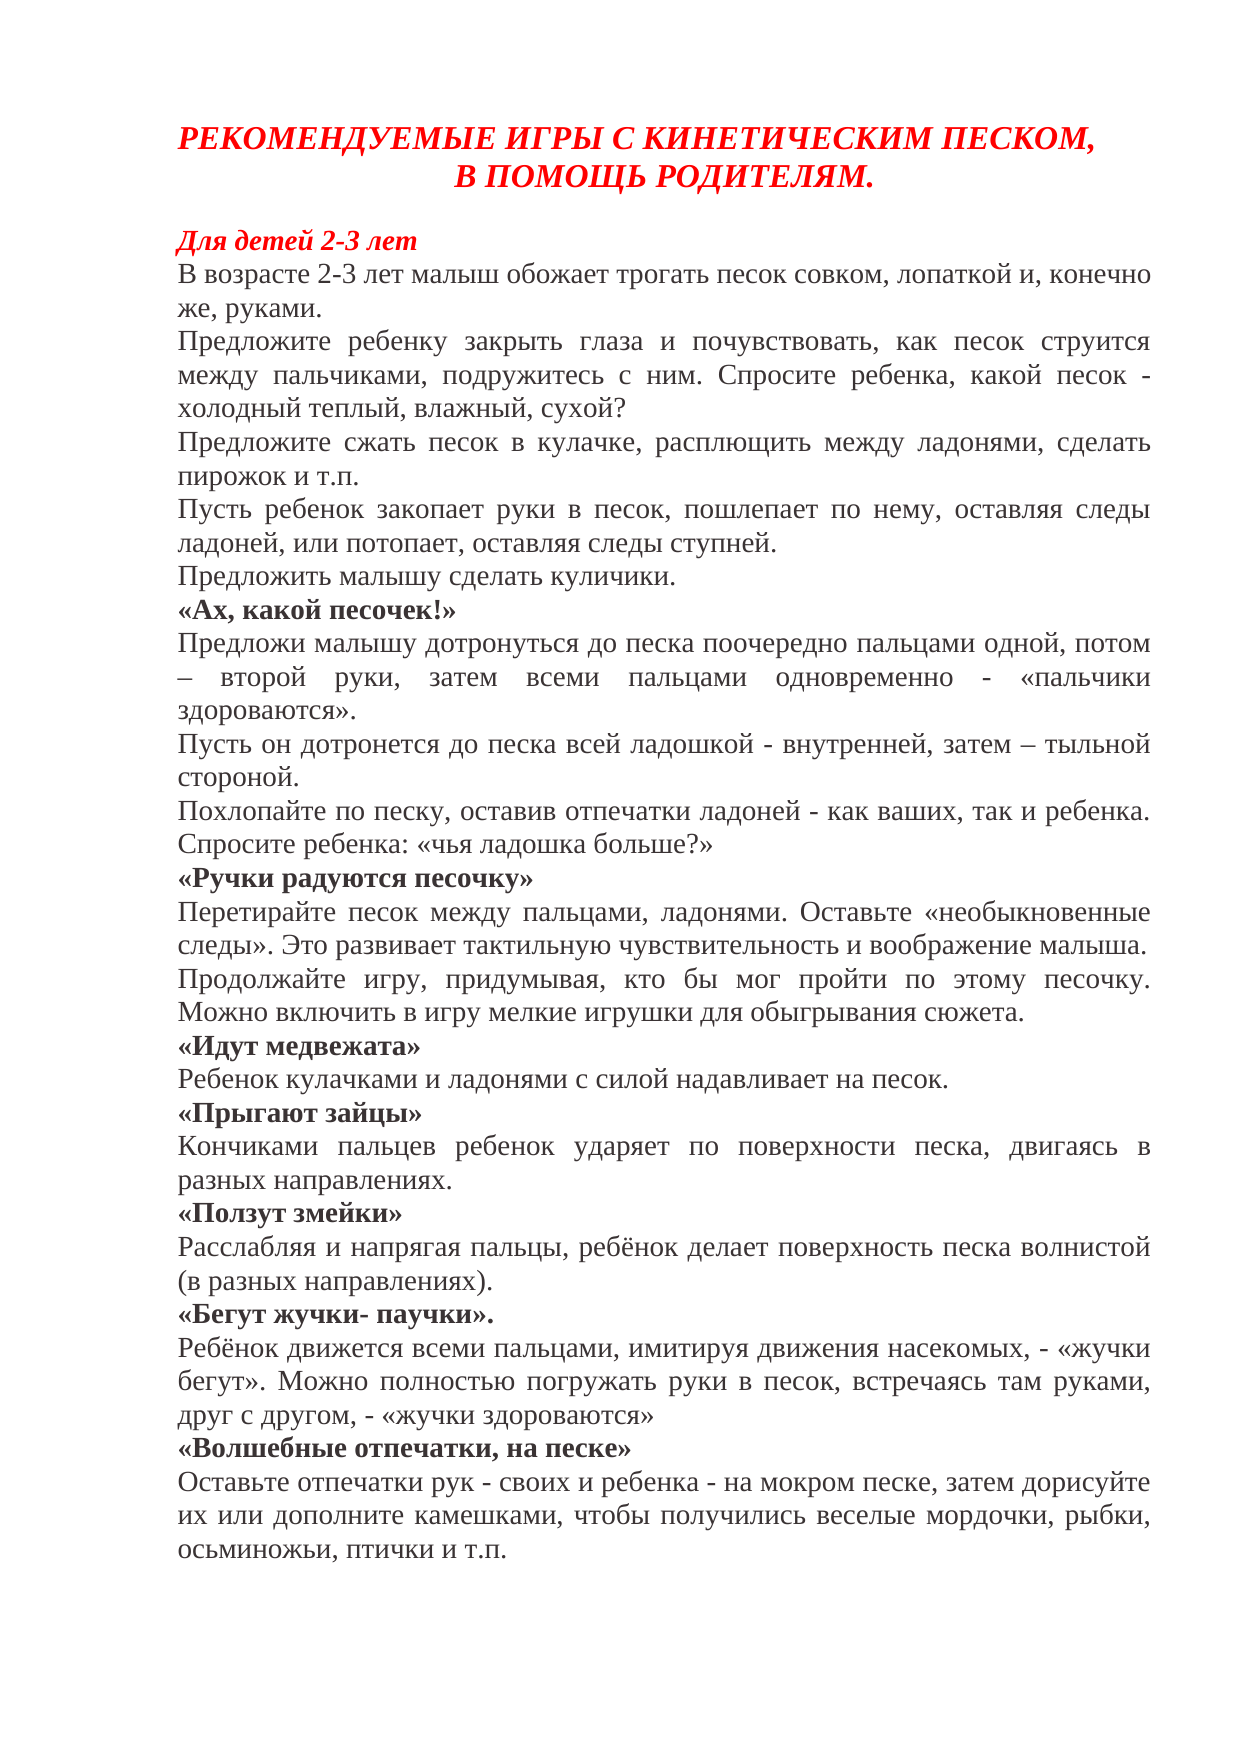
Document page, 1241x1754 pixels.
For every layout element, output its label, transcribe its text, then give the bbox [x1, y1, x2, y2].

text Расслабляя и напрягая пальцы, ребёнок делает поверхность песка волнистой (в разных направлениях). [177, 1229, 1152, 1296]
text «Ползут змейки» [177, 1196, 1152, 1229]
text Пусть он дотронется до песка всей ладошкой - внутренней, затем – тыльной стороной. [177, 726, 1152, 793]
text В возрасте 2-3 лет малыш обожает трогать песок совком, лопаткой и, конечно же, руками. [177, 256, 1152, 323]
text Перетирайте песок между пальцами, ладонями. Оставьте «необыкновенные следы». Это развивает тактильную чувствительность и воображение малыша. [177, 894, 1152, 961]
text «Бегут жучки- паучки». [177, 1296, 1152, 1330]
text «Ручки радуются песочку» [177, 860, 1152, 894]
text Предложи малышу дотронуться до песка поочередно пальцами одной, потом – второй руки, затем всеми пальцами одновременно - «пальчики здороваются». [177, 625, 1152, 726]
text «Идут медвежата» [177, 1028, 1152, 1061]
text РЕКОМЕНДУЕМЫЕ ИГРЫ С КИНЕТИЧЕСКИМ ПЕСКОМ, [177, 118, 1152, 156]
text Предложите ребенку закрыть глаза и почувствовать, как песок струится между пальчиками, подружитесь с ним. Спросите ребенка, какой песок - холодный теплый, влажный, сухой? [177, 323, 1152, 424]
text Предложить малышу сделать куличики. [177, 558, 1152, 592]
text Предложите сжать песок в кулачке, расплющить между ладонями, сделать пирожок и т.п. [177, 424, 1152, 491]
text «Прыгают зайцы» [177, 1095, 1152, 1128]
text Ребенок кулачками и ладонями с силой надавливает на песок. [177, 1061, 1152, 1095]
text Пусть ребенок закопает руки в песок, пошлепает по нему, оставляя следы ладоней, или потопает, оставляя следы ступней. [177, 491, 1152, 558]
text Оставьте отпечатки рук - своих и ребенка - на мокром песке, затем дорисуйте их или дополните камешками, чтобы получились веселые мордочки, рыбки, осьминожьи, птички и т.п. [177, 1464, 1152, 1564]
text В ПОМОЩЬ РОДИТЕЛЯМ. [177, 156, 1152, 195]
text Кончиками пальцев ребенок ударяет по поверхности песка, двигаясь в разных направлениях. [177, 1128, 1152, 1196]
text Похлопайте по песку, оставив отпечатки ладоней - как ваших, так и ребенка. Спросите ребенка: «чья ладошка больше?» [177, 793, 1152, 860]
text Продолжайте игру, придумывая, кто бы мог пройти по этому песочку. Можно включить в игру мелкие игрушки для обыгрывания сюжета. [177, 961, 1152, 1028]
text «Волшебные отпечатки, на песке» [177, 1430, 1152, 1464]
text «Ах, какой песочек!» [177, 592, 1152, 625]
text Ребёнок движется всеми пальцами, имитируя движения насекомых, - «жучки бегут». Можно полностью погружать руки в песок, встречаясь там руками, друг с другом, - «жучки здороваются» [177, 1330, 1152, 1430]
text Для детей 2-3 лет [177, 223, 1152, 256]
